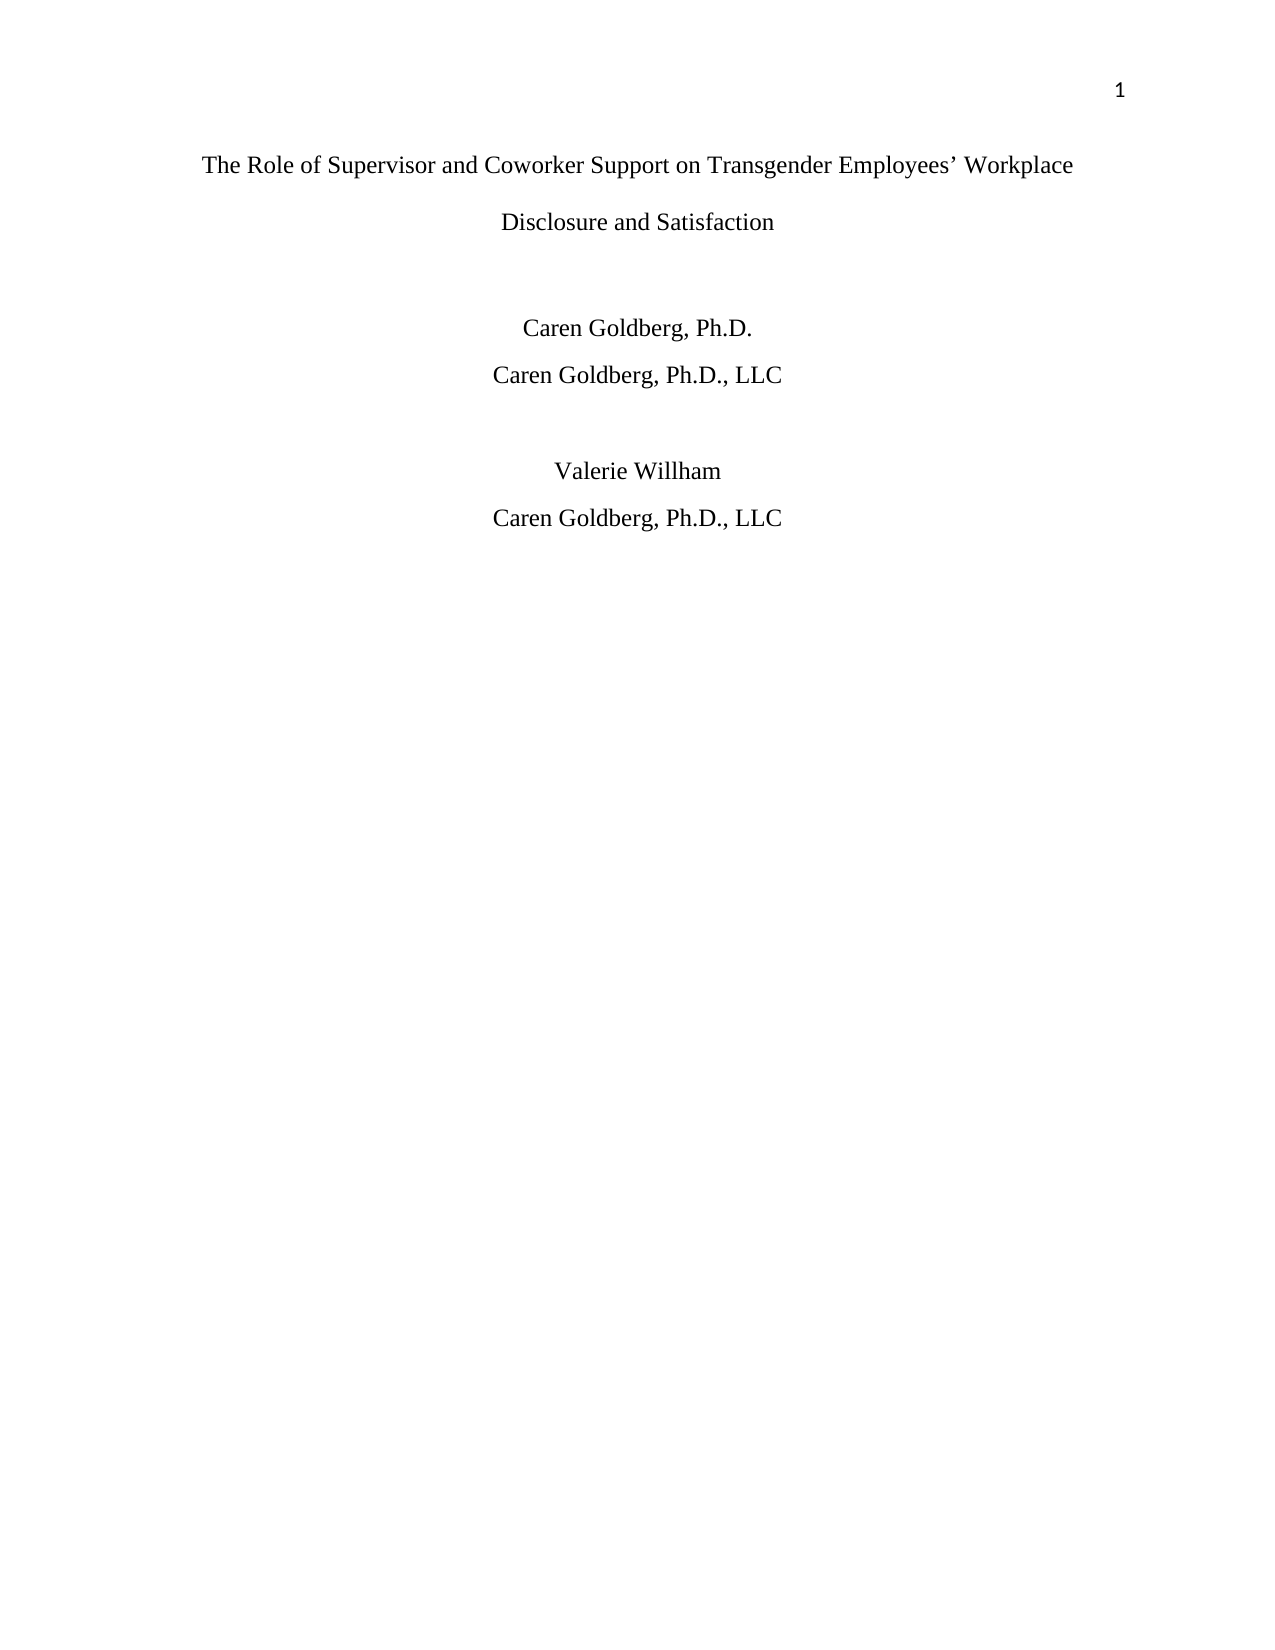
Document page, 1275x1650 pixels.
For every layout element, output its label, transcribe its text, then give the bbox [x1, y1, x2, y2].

text The Role of Supervisor and Coworker Support on Transgender Employees’ Workplace Disclosure and Satisfaction [150, 150, 1125, 236]
text Caren Goldberg, Ph.D. [150, 313, 1125, 341]
text Caren Goldberg, Ph.D., LLC [150, 360, 1125, 389]
text Valerie Willham [150, 456, 1125, 484]
text Caren Goldberg, Ph.D., LLC [150, 503, 1125, 532]
